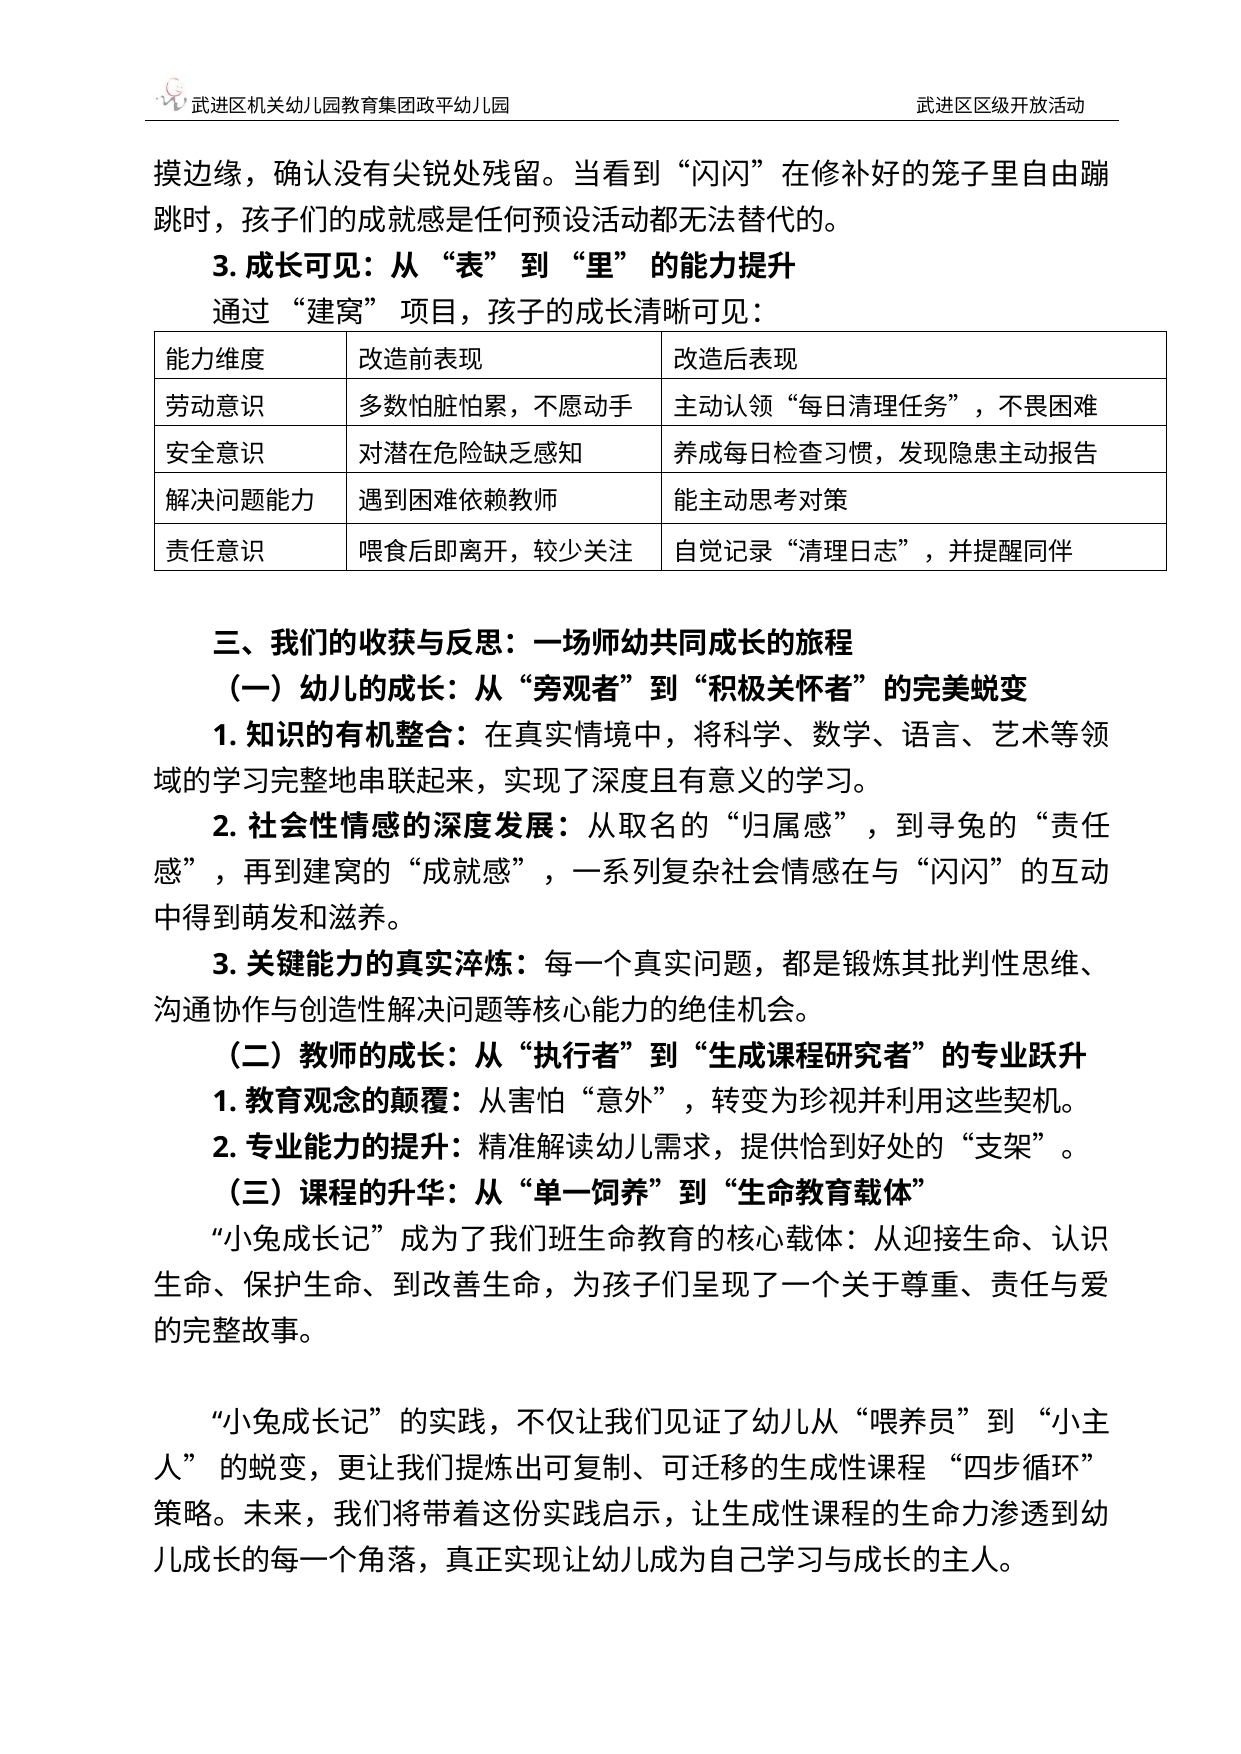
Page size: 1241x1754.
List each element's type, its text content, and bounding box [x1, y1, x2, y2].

table_cell 多数怕脏怕累，不愿动手 [347, 379, 661, 425]
text （二）教师的成长：从“执行者”到“生成课程研究者”的专业跃升 [153, 1029, 1110, 1075]
table_header 改造后表现 [662, 332, 1166, 378]
table_header 能力维度 [155, 332, 346, 378]
table_header 改造前表现 [347, 332, 661, 378]
table_cell 遇到困难依赖教师 [347, 473, 661, 523]
text 3. 关键能力的真实淬炼：每一个真实问题，都是锻炼其批判性思维、沟通协作与创造性解决问题等核心能力的绝佳机会。 [153, 938, 1110, 1029]
table_cell 养成每日检查习惯，发现隐患主动报告 [662, 426, 1166, 472]
table_cell 解决问题能力 [155, 473, 346, 523]
table_cell 主动认领“每日清理任务”，不畏困难 [662, 379, 1166, 425]
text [153, 148, 1110, 239]
text 通过 “建窝” 项目，孩子的成长清晰可见： [153, 285, 1110, 331]
text “小兔成长记”的实践，不仅让我们见证了幼儿从“喂养员”到 “小主人” 的蜕变，更让我们提炼出可复制、可迁移的生成性课程 “四步循环” 策略。未来，我们将带着这份实践启示，让生成性课程的生命力渗透到幼儿成长的每一个角落，真正实现让幼儿成为自己学习与成长的主人。 [153, 1396, 1110, 1579]
text 1. 教育观念的颠覆：从害怕“意外”，转变为珍视并利用这些契机。 [153, 1075, 1110, 1121]
picture [153, 75, 191, 113]
text 3. 成长可见：从 “表” 到 “里” 的能力提升 [153, 239, 1110, 285]
text 三、我们的收获与反思：一场师幼共同成长的旅程 [153, 617, 1110, 663]
text （一）幼儿的成长：从“旁观者”到“积极关怀者”的完美蜕变 [153, 663, 1110, 708]
text （三）课程的升华：从“单一饲养”到“生命教育载体” [153, 1167, 1110, 1213]
table_cell 劳动意识 [155, 379, 346, 425]
table_cell 对潜在危险缺乏感知 [347, 426, 661, 472]
text 1. 知识的有机整合：在真实情境中，将科学、数学、语言、艺术等领域的学习完整地串联起来，实现了深度且有意义的学习。 [153, 708, 1110, 800]
text 2. 专业能力的提升：精准解读幼儿需求，提供恰到好处的“支架”。 [153, 1121, 1110, 1167]
table_cell 安全意识 [155, 426, 346, 472]
table_cell 自觉记录“清理日志”，并提醒同伴 [662, 524, 1166, 570]
text 2. 社会性情感的深度发展：从取名的“归属感”，到寻兔的“责任感”，再到建窝的“成就感”，一系列复杂社会情感在与“闪闪”的互动中得到萌发和滋养。 [153, 800, 1110, 938]
table_cell 喂食后即离开，较少关注 [347, 524, 661, 570]
table_cell 能主动思考对策 [662, 473, 1166, 523]
table_cell 责任意识 [155, 524, 346, 570]
text “小兔成长记”成为了我们班生命教育的核心载体：从迎接生命、认识生命、保护生命、到改善生命，为孩子们呈现了一个关于尊重、责任与爱的完整故事。 [153, 1213, 1110, 1350]
